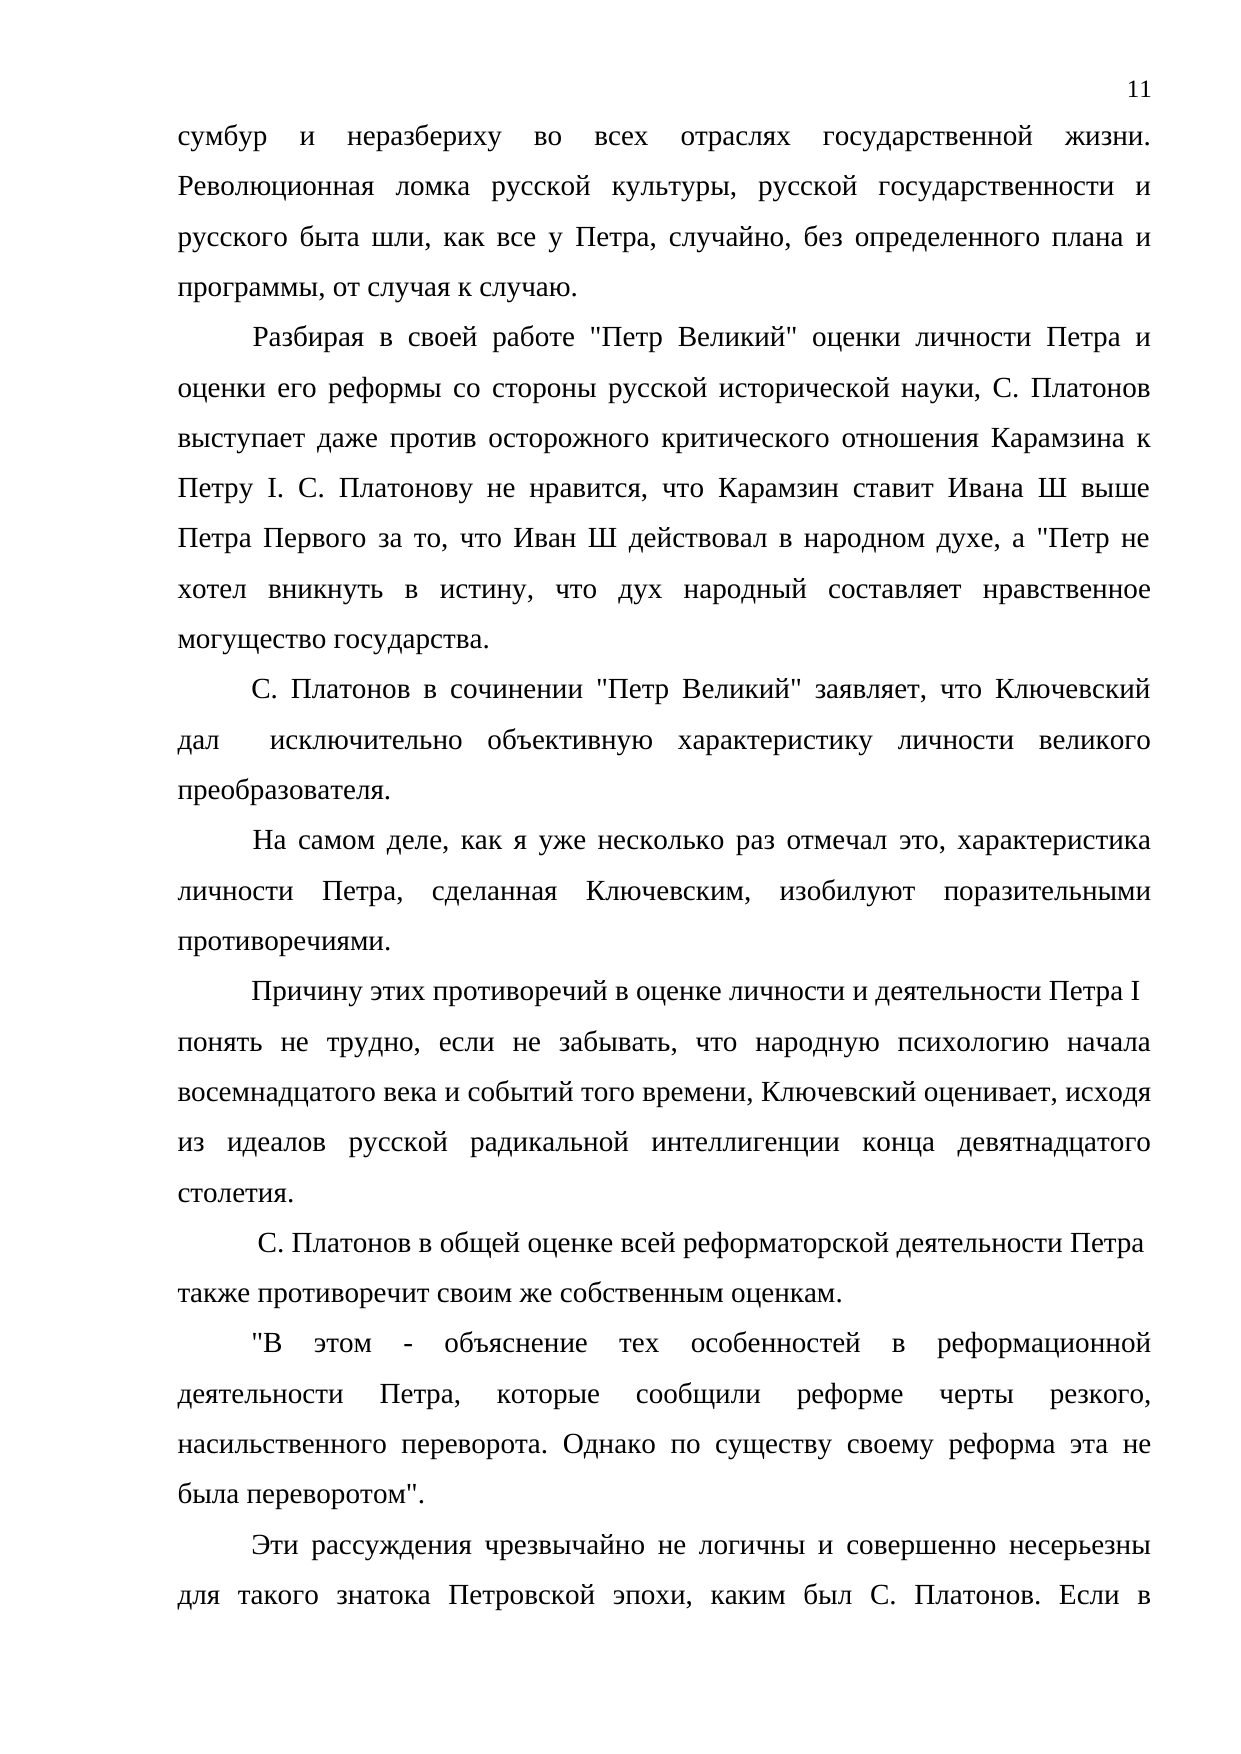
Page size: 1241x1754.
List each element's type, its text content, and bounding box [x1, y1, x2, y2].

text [177, 118, 1152, 303]
text Разбирая в своей работе "Петр Великий" оценки личности Петра и оценки его реформы со стороны русской исторической науки, С. Платонов выступает даже против осторожного критического отношения Карамзина к Петру I. С. Платонову не нравится, что Карамзин ставит Ивана Ш выше Петра Первого за то, что Иван Ш действовал в народном духе, а "Петр не хотел вникнуть в истину, что дух народный составляет нравственное могущество государства. [177, 319, 1152, 655]
text С. Платонов в общей оценке всей реформаторской деятельности Петра [177, 1225, 1152, 1258]
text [177, 1527, 1152, 1611]
text На самом деле, как я уже несколько раз отмечал это, характеристика личности Петра, сделанная Ключевским, изобилуют поразительными противоречиями. [177, 822, 1152, 957]
text Причину этих противоречий в оценке личности и деятельности Петра I [177, 973, 1152, 1007]
text также противоречит своим же собственным оценкам. [177, 1275, 1152, 1309]
text "В этом - объяснение тех особенностей в реформационной деятельности Петра, которые сообщили реформе черты резкого, насильственного переворота. Однако по существу своему реформа эта не была переворотом". [177, 1326, 1152, 1510]
text понять не трудно, если не забывать, что народную психологию начала восемнадцатого века и событий того времени, Ключевский оценивает, исходя из идеалов русской радикальной интеллигенции конца девятнадцатого столетия. [177, 1024, 1152, 1208]
text С. Платонов в сочинении "Петр Великий" заявляет, что Ключевский дал исключительно объективную характеристику личности великого преобразователя. [177, 672, 1152, 806]
